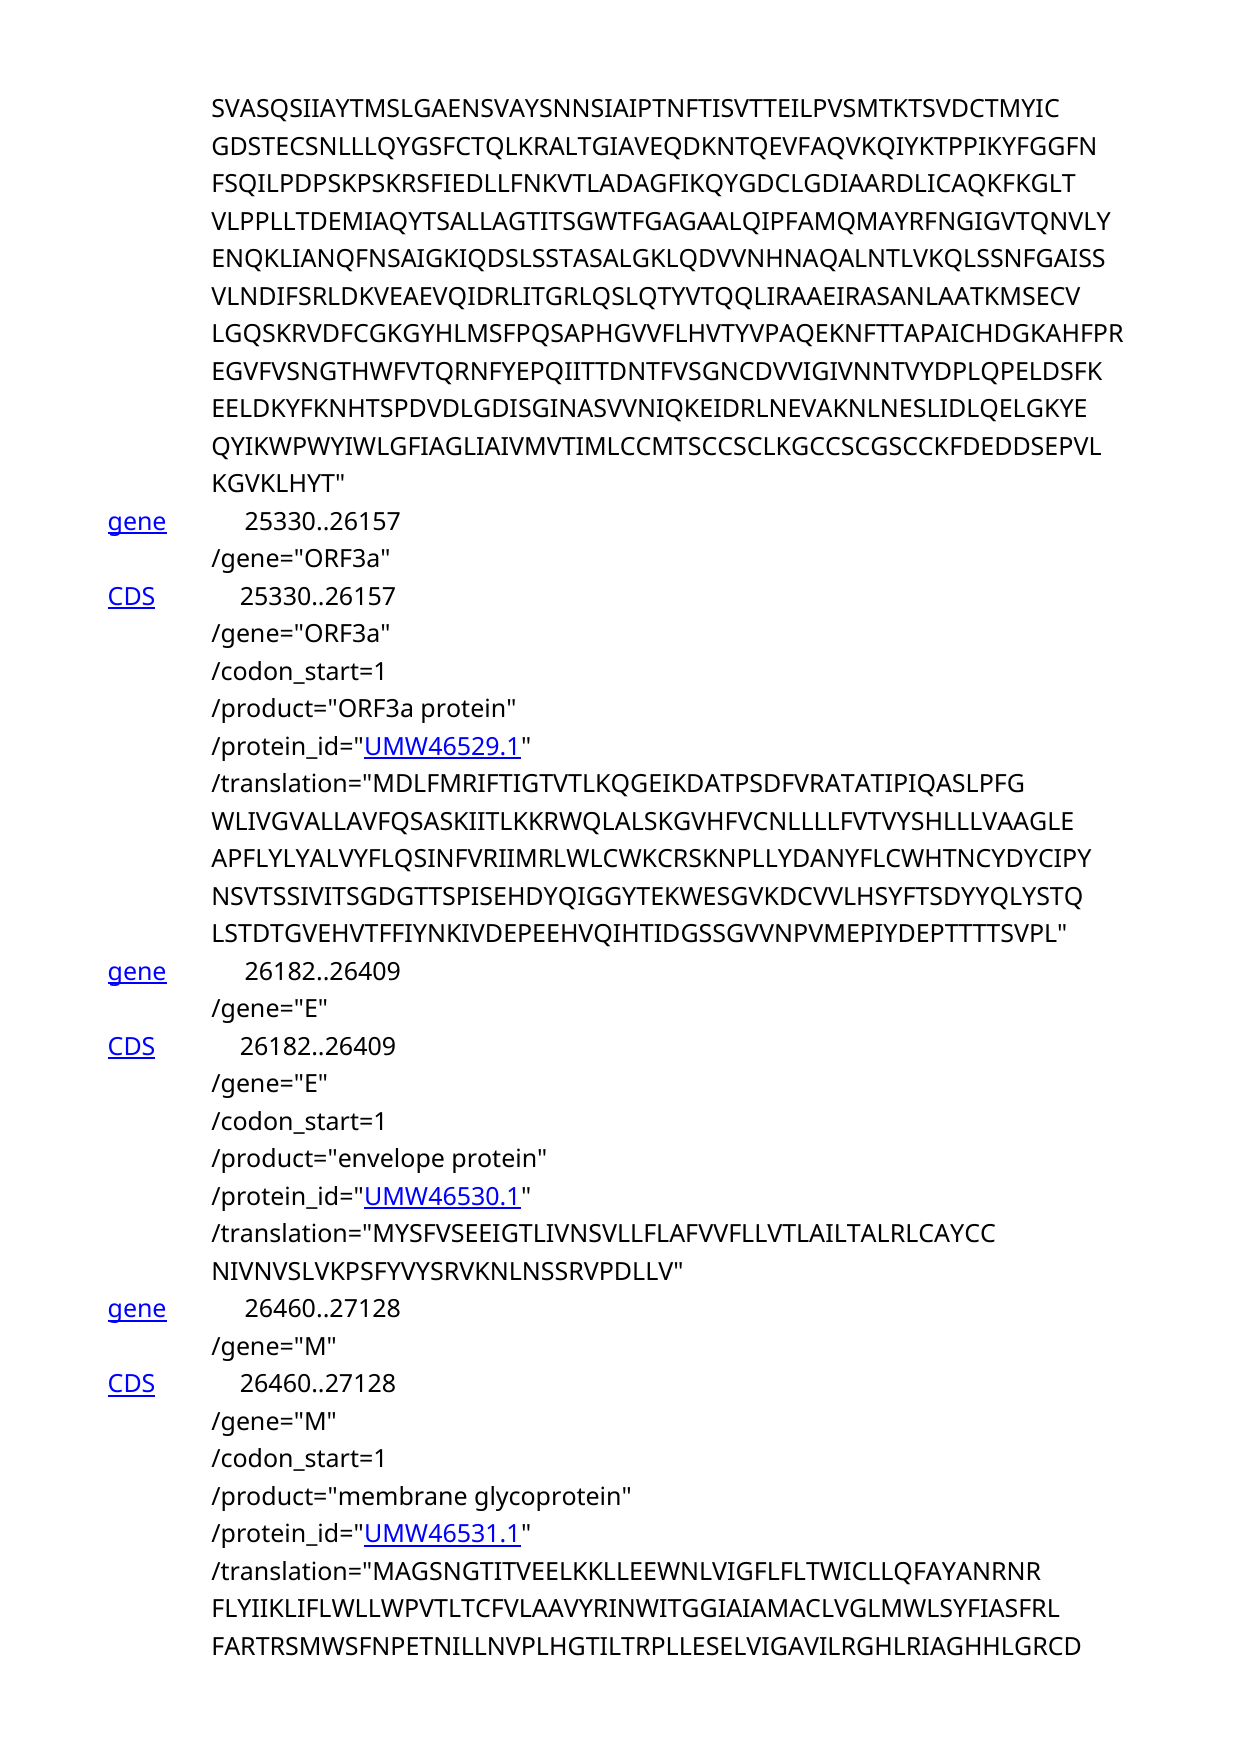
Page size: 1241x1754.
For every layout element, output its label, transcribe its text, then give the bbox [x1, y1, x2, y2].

text /translation="MAGSNGTITVEELKKLLEEWNLVIGFLFLTWICLLQFAYANRNR [75, 1552, 1165, 1589]
text /gene="E" [75, 1064, 1165, 1102]
text SVASQSIIAYTMSLGAENSVAYSNNSIAIPTNFTISVTTEILPVSMTKTSVDCTMYIC [75, 89, 1165, 127]
text APFLYLYALVYFLQSINFVRIIMRLWLCWKCRSKNPLLYDANYFLCWHTNCYDYCIPY [75, 839, 1165, 877]
text gene 26182..26409 [75, 952, 1165, 989]
text /codon_start=1 [75, 652, 1165, 689]
text LGQSKRVDFCGKGYHLMSFPQSAPHGVVFLHVTYVPAQEKNFTTAPAICHDGKAHFPR [75, 314, 1165, 352]
text /codon_start=1 [75, 1439, 1165, 1477]
text gene 26460..27128 [75, 1289, 1165, 1327]
text /product="envelope protein" [75, 1139, 1165, 1177]
text KGVKLHYT" [75, 464, 1165, 502]
text EELDKYFKNHTSPDVDLGDISGINASVVNIQKEIDRLNEVAKNLNESLIDLQELGKYE [75, 389, 1165, 427]
text /codon_start=1 [75, 1102, 1165, 1139]
text CDS 26182..26409 [75, 1027, 1165, 1064]
text FSQILPDPSKPSKRSFIEDLLFNKVTLADAGFIKQYGDCLGDIAARDLICAQKFKGLT [75, 164, 1165, 202]
text LSTDTGVEHVTFFIYNKIVDEPEEHVQIHTIDGSSGVVNPVMEPIYDEPTTTTSVPL" [75, 914, 1165, 952]
text /gene="ORF3a" [75, 614, 1165, 652]
text WLIVGVALLAVFQSASKIITLKKRWQLALSKGVHFVCNLLLLFVTVYSHLLLVAAGLE [75, 802, 1165, 839]
text VLPPLLTDEMIAQYTSALLAGTITSGWTFGAGAALQIPFAMQMAYRFNGIGVTQNVLY [75, 202, 1165, 239]
text /gene="E" [75, 989, 1165, 1027]
text /product="ORF3a protein" [75, 689, 1165, 727]
text /gene="M" [75, 1402, 1165, 1439]
text EGVFVSNGTHWFVTQRNFYEPQIITTDNTFVSGNCDVVIGIVNNTVYDPLQPELDSFK [75, 352, 1165, 389]
text NIVNVSLVKPSFYVYSRVKNLNSSRVPDLLV" [75, 1252, 1165, 1289]
text NSVTSSIVITSGDGTTSPISEHDYQIGGYTEKWESGVKDCVVLHSYFTSDYYQLYSTQ [75, 877, 1165, 914]
text CDS 26460..27128 [75, 1364, 1165, 1402]
text /protein_id="UMW46530.1" [75, 1177, 1165, 1214]
text /gene="ORF3a" [75, 539, 1165, 577]
text GDSTECSNLLLQYGSFCTQLKRALTGIAVEQDKNTQEVFAQVKQIYKTPPIKYFGGFN [75, 127, 1165, 164]
text /translation="MDLFMRIFTIGTVTLKQGEIKDATPSDFVRATATIPIQASLPFG [75, 764, 1165, 802]
text /gene="M" [75, 1327, 1165, 1364]
text /protein_id="UMW46531.1" [75, 1514, 1165, 1552]
text CDS 25330..26157 [75, 577, 1165, 614]
text FARTRSMWSFNPETNILLNVPLHGTILTRPLLESELVIGAVILRGHLRIAGHHLGRCD [75, 1627, 1165, 1664]
text VLNDIFSRLDKVEAEVQIDRLITGRLQSLQTYVTQQLIRAAEIRASANLAATKMSECV [75, 277, 1165, 314]
text QYIKWPWYIWLGFIAGLIAIVMVTIMLCCMTSCCSCLKGCCSCGSCCKFDEDDSEPVL [75, 427, 1165, 464]
text FLYIIKLIFLWLLWPVTLTCFVLAAVYRINWITGGIAIAMACLVGLMWLSYFIASFRL [75, 1589, 1165, 1627]
text ENQKLIANQFNSAIGKIQDSLSSTASALGKLQDVVNHNAQALNTLVKQLSSNFGAISS [75, 239, 1165, 277]
text gene 25330..26157 [75, 502, 1165, 539]
text /translation="MYSFVSEEIGTLIVNSVLLFLAFVVFLLVTLAILTALRLCAYCC [75, 1214, 1165, 1252]
text /protein_id="UMW46529.1" [75, 727, 1165, 764]
text /product="membrane glycoprotein" [75, 1477, 1165, 1514]
